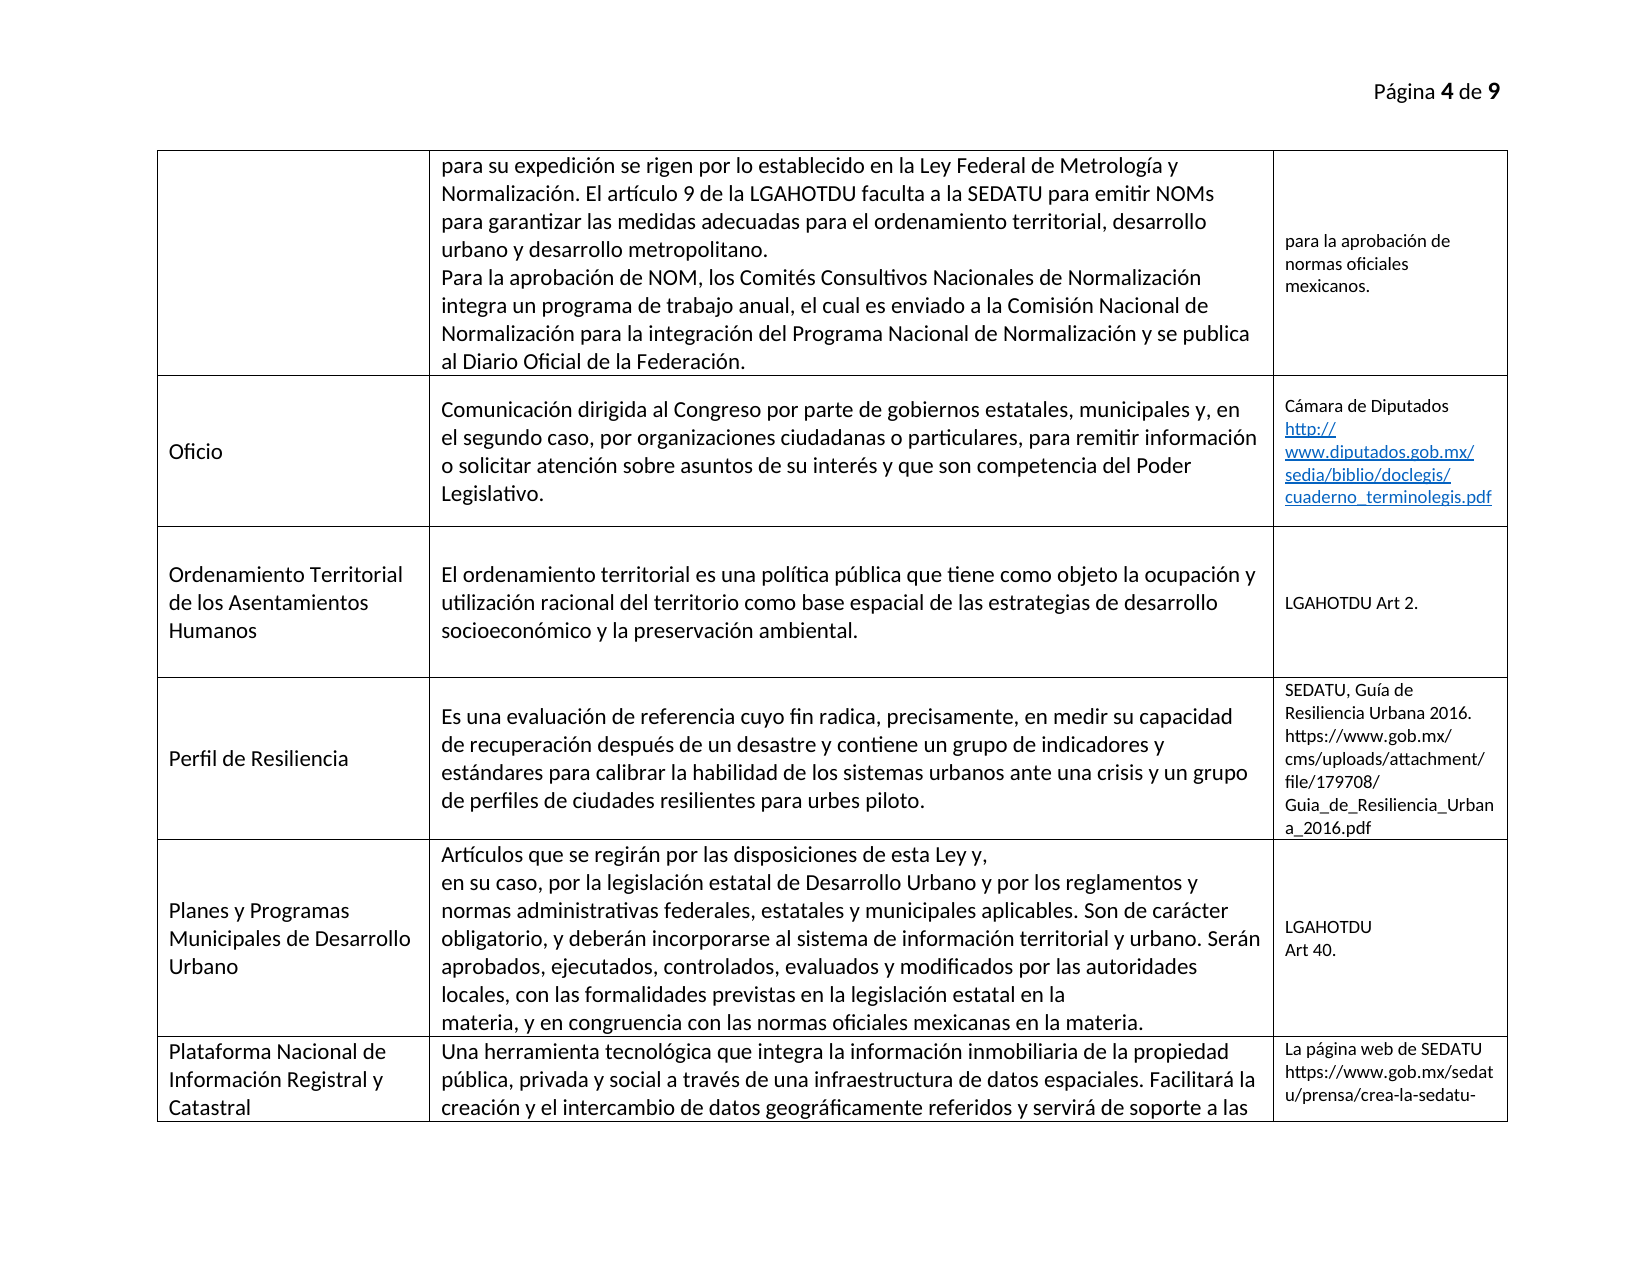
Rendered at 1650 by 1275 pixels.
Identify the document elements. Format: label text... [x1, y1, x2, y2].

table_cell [1274, 1037, 1507, 1121]
table_cell Planes y Programas Municipales de Desarrollo Urbano [158, 840, 429, 1036]
table_cell Es una evaluación de referencia cuyo fin radica, precisamente, en medir su capacidad de recuperación después de un desastre y contiene un grupo de indicadores y estándares para calibrar la habilidad de los sistemas urbanos ante una crisis y un grupo de perfiles de ciudades resilientes para urbes piloto. [430, 678, 1273, 839]
table_cell Comunicación dirigida al Congreso por parte de gobiernos estatales, municipales y, en el segundo caso, por organizaciones ciudadanas o particulares, para remitir información o solicitar atención sobre asuntos de su interés y que son competencia del Poder Legislativo. [430, 376, 1273, 526]
table_cell Artículos que se regirán por las disposiciones de esta Ley y, en su caso, por la legislación estatal de Desarrollo Urbano y por los reglamentos y normas administrativas federales, estatales y municipales aplicables. Son de carácter obligatorio, y deberán incorporarse al sistema de información territorial y urbano. Serán aprobados, ejecutados, controlados, evaluados y modificados por las autoridades locales, con las formalidades previstas en la legislación estatal en la materia, y en congruencia con las normas oficiales mexicanas en la materia. [430, 840, 1273, 1036]
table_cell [1274, 151, 1507, 375]
table_cell LGAHOTDU Art 40. [1274, 840, 1507, 1036]
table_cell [430, 151, 1273, 375]
table_cell SEDATU, Guía de Resiliencia Urbana 2016. https://www.gob.mx/cms/uploads/attachment/file/179708/Guia_de_Resiliencia_Urbana_2016.pdf [1274, 678, 1507, 839]
table_cell El ordenamiento territorial es una política pública que tiene como objeto la ocupación y utilización racional del territorio como base espacial de las estrategias de desarrollo socioeconómico y la preservación ambiental. [430, 527, 1273, 677]
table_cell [430, 1037, 1273, 1121]
table_cell Oficio [158, 376, 429, 526]
table_cell Ordenamiento Territorial de los Asentamientos Humanos [158, 527, 429, 677]
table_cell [158, 151, 429, 375]
table_cell Cámara de Diputados http://www.diputados.gob.mx/sedia/biblio/doclegis/cuaderno_terminolegis.pdf [1274, 376, 1507, 526]
table_cell Perfil de Resiliencia [158, 678, 429, 839]
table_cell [158, 1037, 429, 1121]
table_cell LGAHOTDU Art 2. [1274, 527, 1507, 677]
